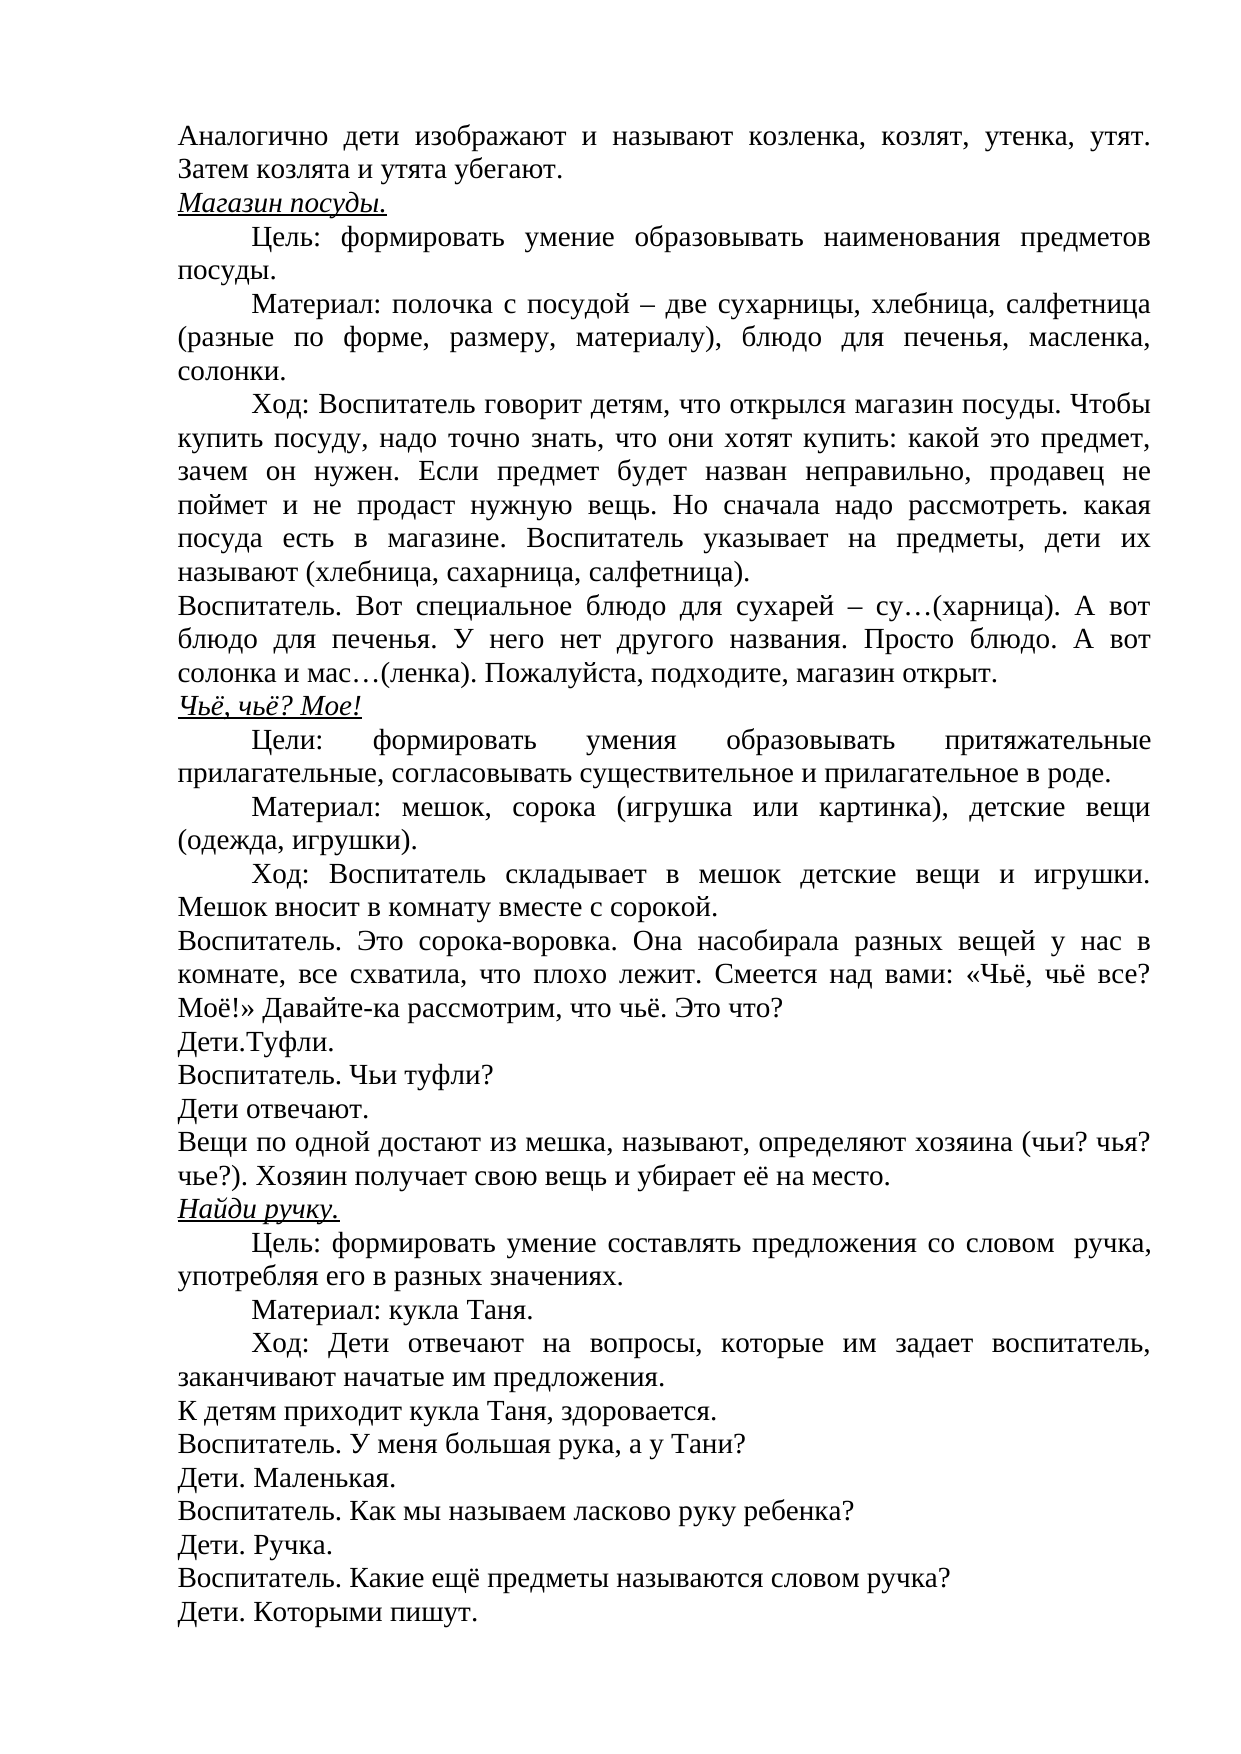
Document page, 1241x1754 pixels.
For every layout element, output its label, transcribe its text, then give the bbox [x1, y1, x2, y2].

text Ход: Воспитатель складывает в мешок детские вещи и игрушки. Мешок вносит в комнату вместе с сорокой. [177, 856, 1152, 923]
text Магазин посуды. [177, 185, 1152, 219]
text Цели: формировать умения образовывать притяжательные прилагательные, согласовывать существительное и прилагательное в роде. [177, 722, 1152, 789]
text Воспитатель. Это сорока-воровка. Она насобирала разных вещей у нас в комнате, все схватила, что плохо лежит. Смеется над вами: «Чьё, чьё все? Моё!» Давайте-ка рассмотрим, что чьё. Это что? [177, 923, 1152, 1024]
text Чьё, чьё? Мое! [177, 688, 1152, 722]
text Цель: формировать умение составлять предложения со словом ручка, употребляя его в разных значениях. [177, 1225, 1152, 1292]
text Материал: кукла Таня. [177, 1292, 1152, 1326]
text Дети. Которыми пишут. [177, 1594, 1152, 1627]
text Ход: Дети отвечают на вопросы, которые им задает воспитатель, заканчивают начатые им предложения. [177, 1326, 1152, 1393]
text Материал: полочка с посудой – две сухарницы, хлебница, салфетница (разные по форме, размеру, материалу), блюдо для печенья, масленка, солонки. [177, 286, 1152, 386]
text Воспитатель. У меня большая рука, а у Тани? [177, 1426, 1152, 1460]
text Воспитатель. Какие ещё предметы называются словом ручка? [177, 1560, 1152, 1594]
text К детям приходит кукла Таня, здоровается. [177, 1393, 1152, 1426]
text Дети. Маленькая. [177, 1460, 1152, 1493]
text Аналогично дети изображают и называют козленка, козлят, утенка, утят. Затем козлята и утята убегают. [177, 118, 1152, 185]
text Дети. Ручка. [177, 1527, 1152, 1560]
text Дети отвечают. [177, 1091, 1152, 1124]
text Цель: формировать умение образовывать наименования предметов посуды. [177, 219, 1152, 286]
text Материал: мешок, сорока (игрушка или картинка), детские вещи (одежда, игрушки). [177, 789, 1152, 856]
text Воспитатель. Вот специальное блюдо для сухарей – су…(харница). А вот блюдо для печенья. У него нет другого названия. Просто блюдо. А вот солонка и мас…(ленка). Пожалуйста, подходите, магазин открыт. [177, 588, 1152, 688]
text Ход: Воспитатель говорит детям, что открылся магазин посуды. Чтобы купить посуду, надо точно знать, что они хотят купить: какой это предмет, зачем он нужен. Если предмет будет назван неправильно, продавец не поймет и не продаст нужную вещь. Но сначала надо рассмотреть. какая посуда есть в магазине. Воспитатель указывает на предметы, дети их называют (хлебница, сахарница, салфетница). [177, 386, 1152, 588]
text Воспитатель. Как мы называем ласково руку ребенка? [177, 1493, 1152, 1527]
text Вещи по одной достают из мешка, называют, определяют хозяина (чьи? чья? чье?). Хозяин получает свою вещь и убирает её на место. [177, 1124, 1152, 1191]
text Найди ручку. [177, 1191, 1152, 1225]
text Воспитатель. Чьи туфли? [177, 1057, 1152, 1091]
text Дети.Туфли. [177, 1024, 1152, 1057]
